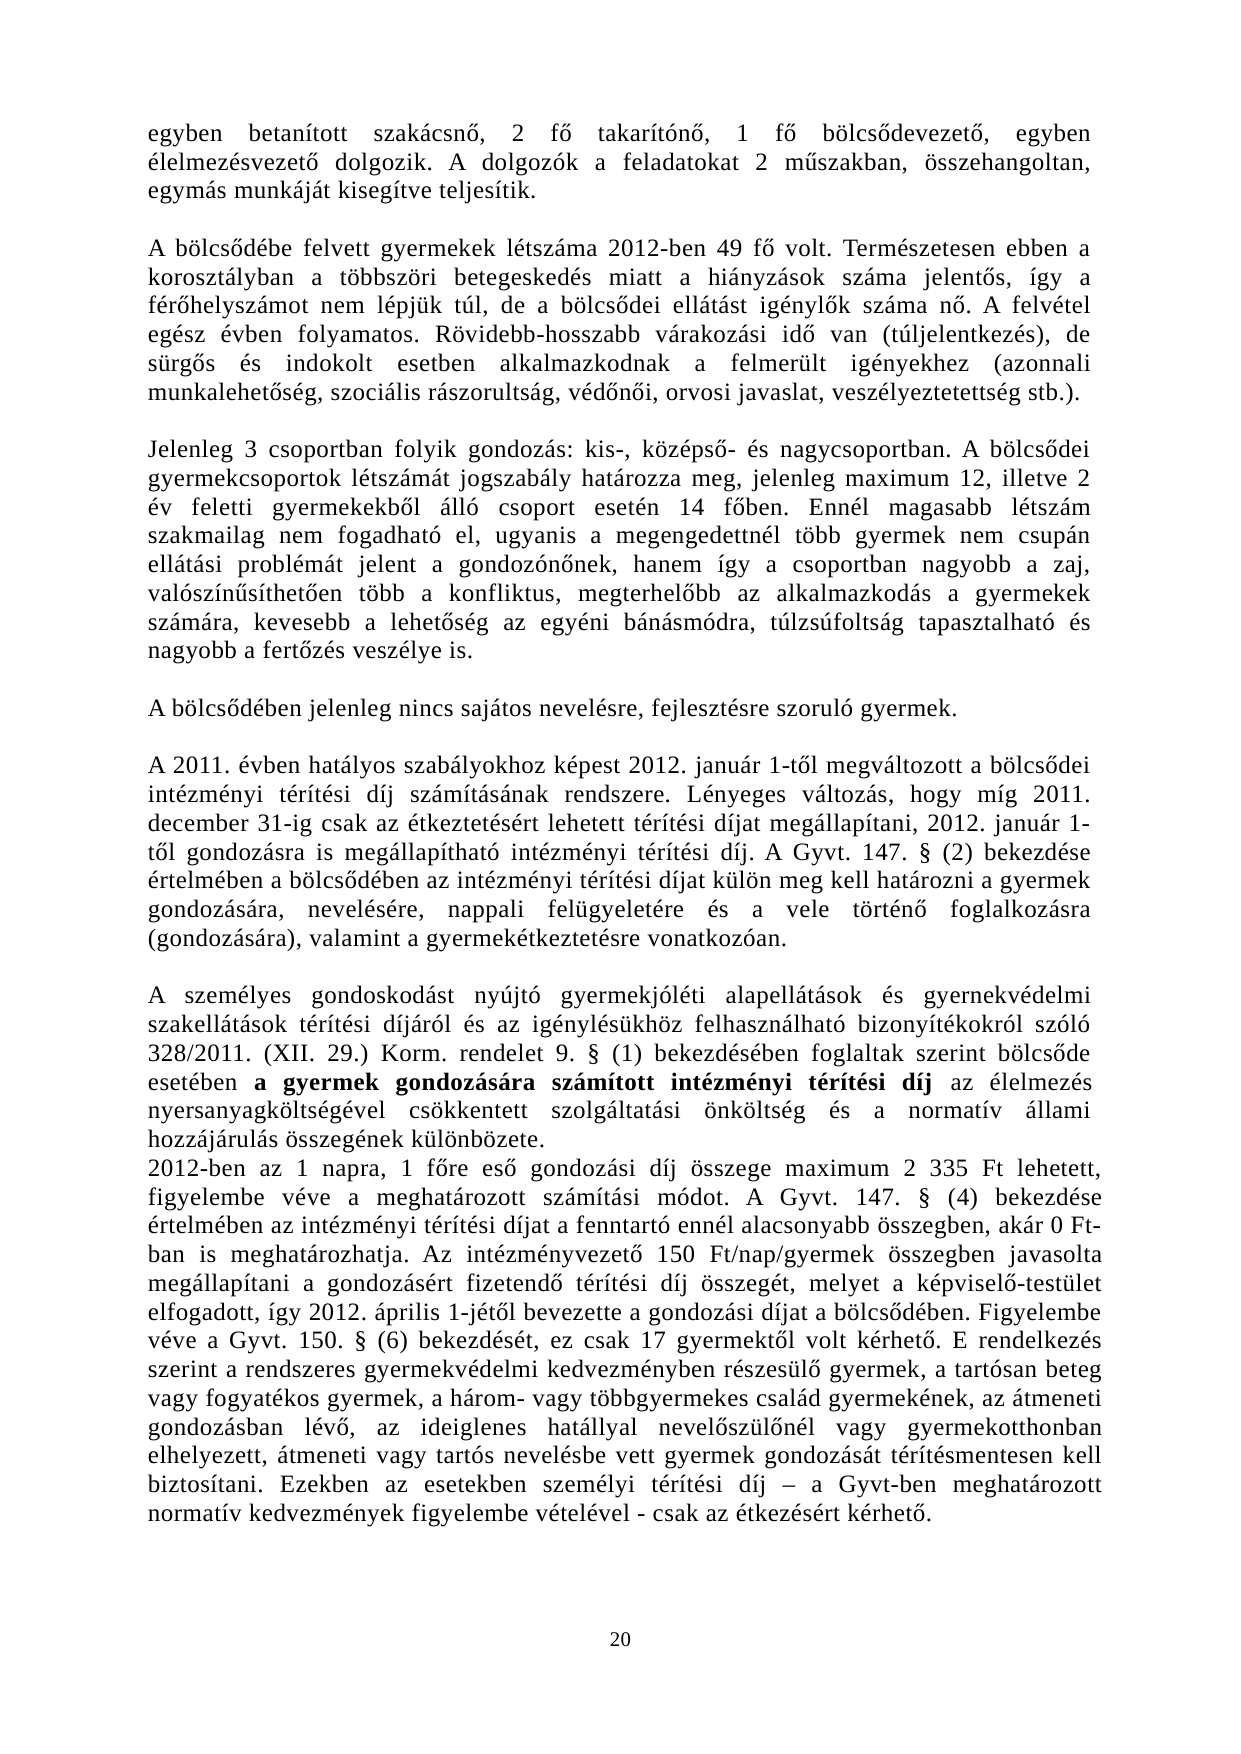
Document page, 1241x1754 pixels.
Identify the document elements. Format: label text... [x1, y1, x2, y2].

text 2012-ben az 1 napra, 1 főre eső gondozási díj összege maximum 2 335 Ft lehetett, figyelembe véve a meghatározott számítási módot. A Gyvt. 147. § (4) bekezdése értelmében az intézményi térítési díjat a fenntartó ennél alacsonyabb összegben, akár 0 Ft-ban is meghatározhatja. Az intézményvezető 150 Ft/nap/gyermek összegben javasolta megállapítani a gondozásért fizetendő térítési díj összegét, melyet a képviselő-testület elfogadott, így 2012. április 1-jétől bevezette a gondozási díjat a bölcsődében. Figyelembe véve a Gyvt. 150. § (6) bekezdését, ez csak 17 gyermektől volt kérhető. E rendelkezés szerint a rendszeres gyermekvédelmi kedvezményben részesülő gyermek, a tartósan beteg vagy fogyatékos gyermek, a három- vagy többgyermekes család gyermekének, az átmeneti gondozásban lévő, az ideiglenes hatállyal nevelőszülőnél vagy gyermekotthonban elhelyezett, átmeneti vagy tartós nevelésbe vett gyermek gondozását térítésmentesen kell biztosítani. Ezekben az esetekben személyi térítési díj – a Gyvt-ben meghatározott normatív kedvezmények figyelembe vételével - csak az étkezésért kérhető. [148, 1153, 1104, 1527]
text Jelenleg 3 csoportban folyik gondozás: kis-, középső- és nagycsoportban. A bölcsődei gyermekcsoportok létszámát jogszabály határozza meg, jelenleg maximum 12, illetve 2 év feletti gyermekekből álló csoport esetén 14 főben. Ennél magasabb létszám szakmailag nem fogadható el, ugyanis a megengedettnél több gyermek nem csupán ellátási problémát jelent a gondozónőnek, hanem így a csoportban nagyobb a zaj, valószínűsíthetően több a konfliktus, megterhelőbb az alkalmazkodás a gyermekek számára, kevesebb a lehetőség az egyéni bánásmódra, túlzsúfoltság tapasztalható és nagyobb a fertőzés veszélye is. [148, 434, 1092, 664]
text A személyes gondoskodást nyújtó gyermekjóléti alapellátások és gyernekvédelmi szakellátások térítési díjáról és az igénylésükhöz felhasználható bizonyítékokról szóló 328/2011. (XII. 29.) Korm. rendelet 9. § (1) bekezdésében foglaltak szerint bölcsőde esetében a gyermek gondozására számított intézményi térítési díj az élelmezés nyersanyagköltségével csökkentett szolgáltatási önköltség és a normatív állami hozzájárulás összegének különbözete. [148, 981, 1092, 1153]
text A bölcsődébe felvett gyermekek létszáma 2012-ben 49 fő volt. Természetesen ebben a korosztályban a többszöri betegeskedés miatt a hiányzások száma jelentős, így a férőhelyszámot nem lépjük túl, de a bölcsődei ellátást igénylők száma nő. A felvétel egész évben folyamatos. Rövidebb-hosszabb várakozási idő van (túljelentkezés), de sürgős és indokolt esetben alkalmazkodnak a felmerült igényekhez (azonnali munkalehetőség, szociális rászorultság, védőnői, orvosi javaslat, veszélyeztetettség stb.). [148, 233, 1092, 406]
text A 2011. évben hatályos szabályokhoz képest 2012. január 1-től megváltozott a bölcsődei intézményi térítési díj számításának rendszere. Lényeges változás, hogy míg 2011. december 31-ig csak az étkeztetésért lehetett térítési díjat megállapítani, 2012. január 1-től gondozásra is megállapítható intézményi térítési díj. A Gyvt. 147. § (2) bekezdése értelmében a bölcsődében az intézményi térítési díjat külön meg kell határozni a gyermek gondozására, nevelésére, nappali felügyeletére és a vele történő foglalkozásra (gondozására), valamint a gyermekétkeztetésre vonatkozóan. [148, 751, 1092, 952]
text A bölcsődében jelenleg nincs sajátos nevelésre, fejlesztésre szoruló gyermek. [148, 693, 1092, 722]
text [148, 118, 1092, 204]
